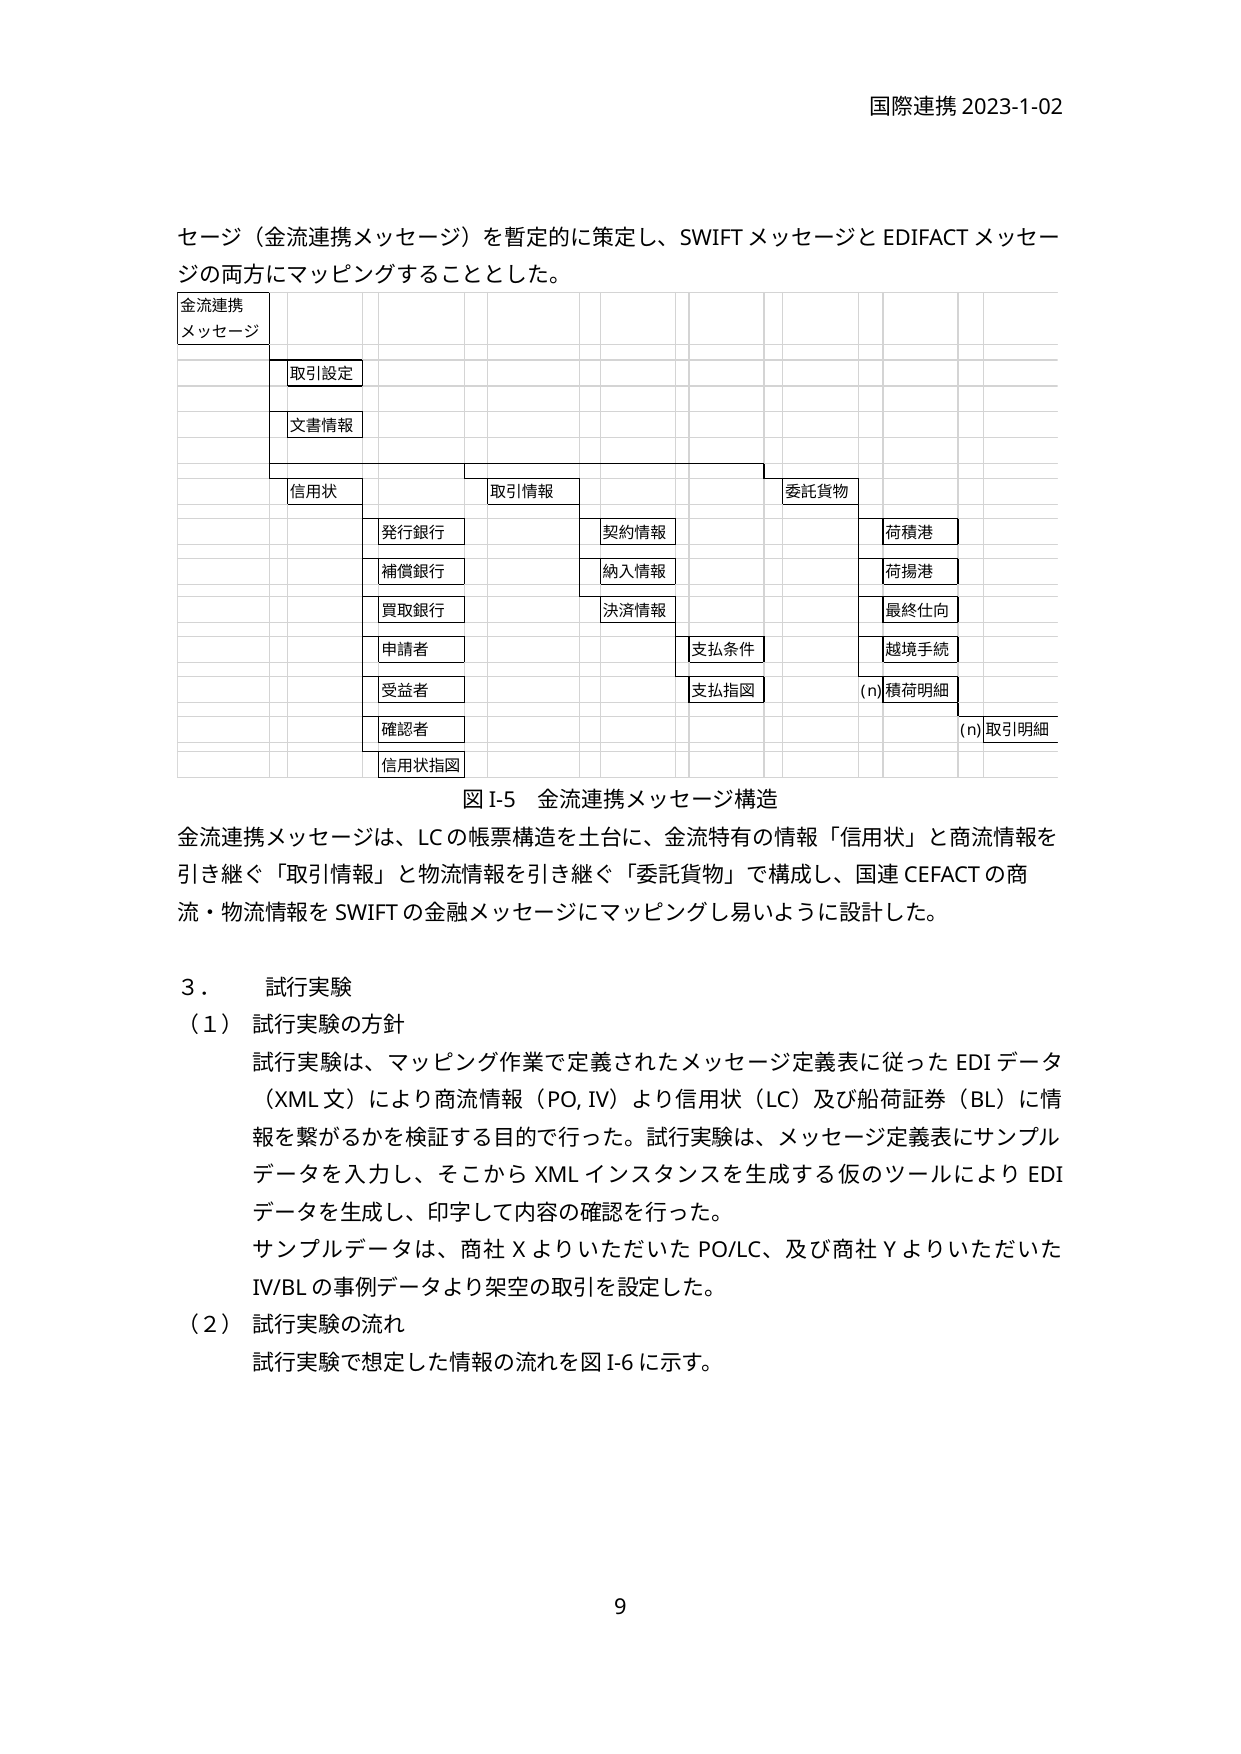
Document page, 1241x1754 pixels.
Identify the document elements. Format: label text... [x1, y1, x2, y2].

list 試行実験は、マッピング作業で定義されたメッセージ定義表に従ったEDIデータ（XML文）により商流情報（PO, IV）より信用状（LC）及び船荷証券（BL）に情報を繋がるかを検証する目的で行った。試行実験は、メッセージ定義表にサンプルデータを入力し、そこからXMLインスタンスを生成する仮のツールによりEDIデータを生成し、印字して内容の確認を行った。 [252, 1042, 1063, 1229]
list 試行実験の方針 [177, 1004, 1063, 1042]
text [177, 217, 1063, 292]
list 試行実験で想定した情報の流れを図I-6に示す。 [252, 1342, 1063, 1379]
text 図I-5 金流連携メッセージ構造 [177, 779, 1063, 817]
list 試行実験 [177, 967, 1063, 1004]
list サンプルデータは、商社XよりいただいたPO/LC、及び商社YよりいただいたIV/BLの事例データより架空の取引を設定した。 [252, 1229, 1063, 1304]
text 金流連携メッセージは、LCの帳票構造を土台に、金流特有の情報「信用状」と商流情報を引き継ぐ「取引情報」と物流情報を引き継ぐ「委託貨物」で構成し、国連CEFACTの商流・物流情報をSWIFTの金融メッセージにマッピングし易いように設計した。 [177, 817, 1063, 929]
list 試行実験の流れ [177, 1304, 1063, 1342]
